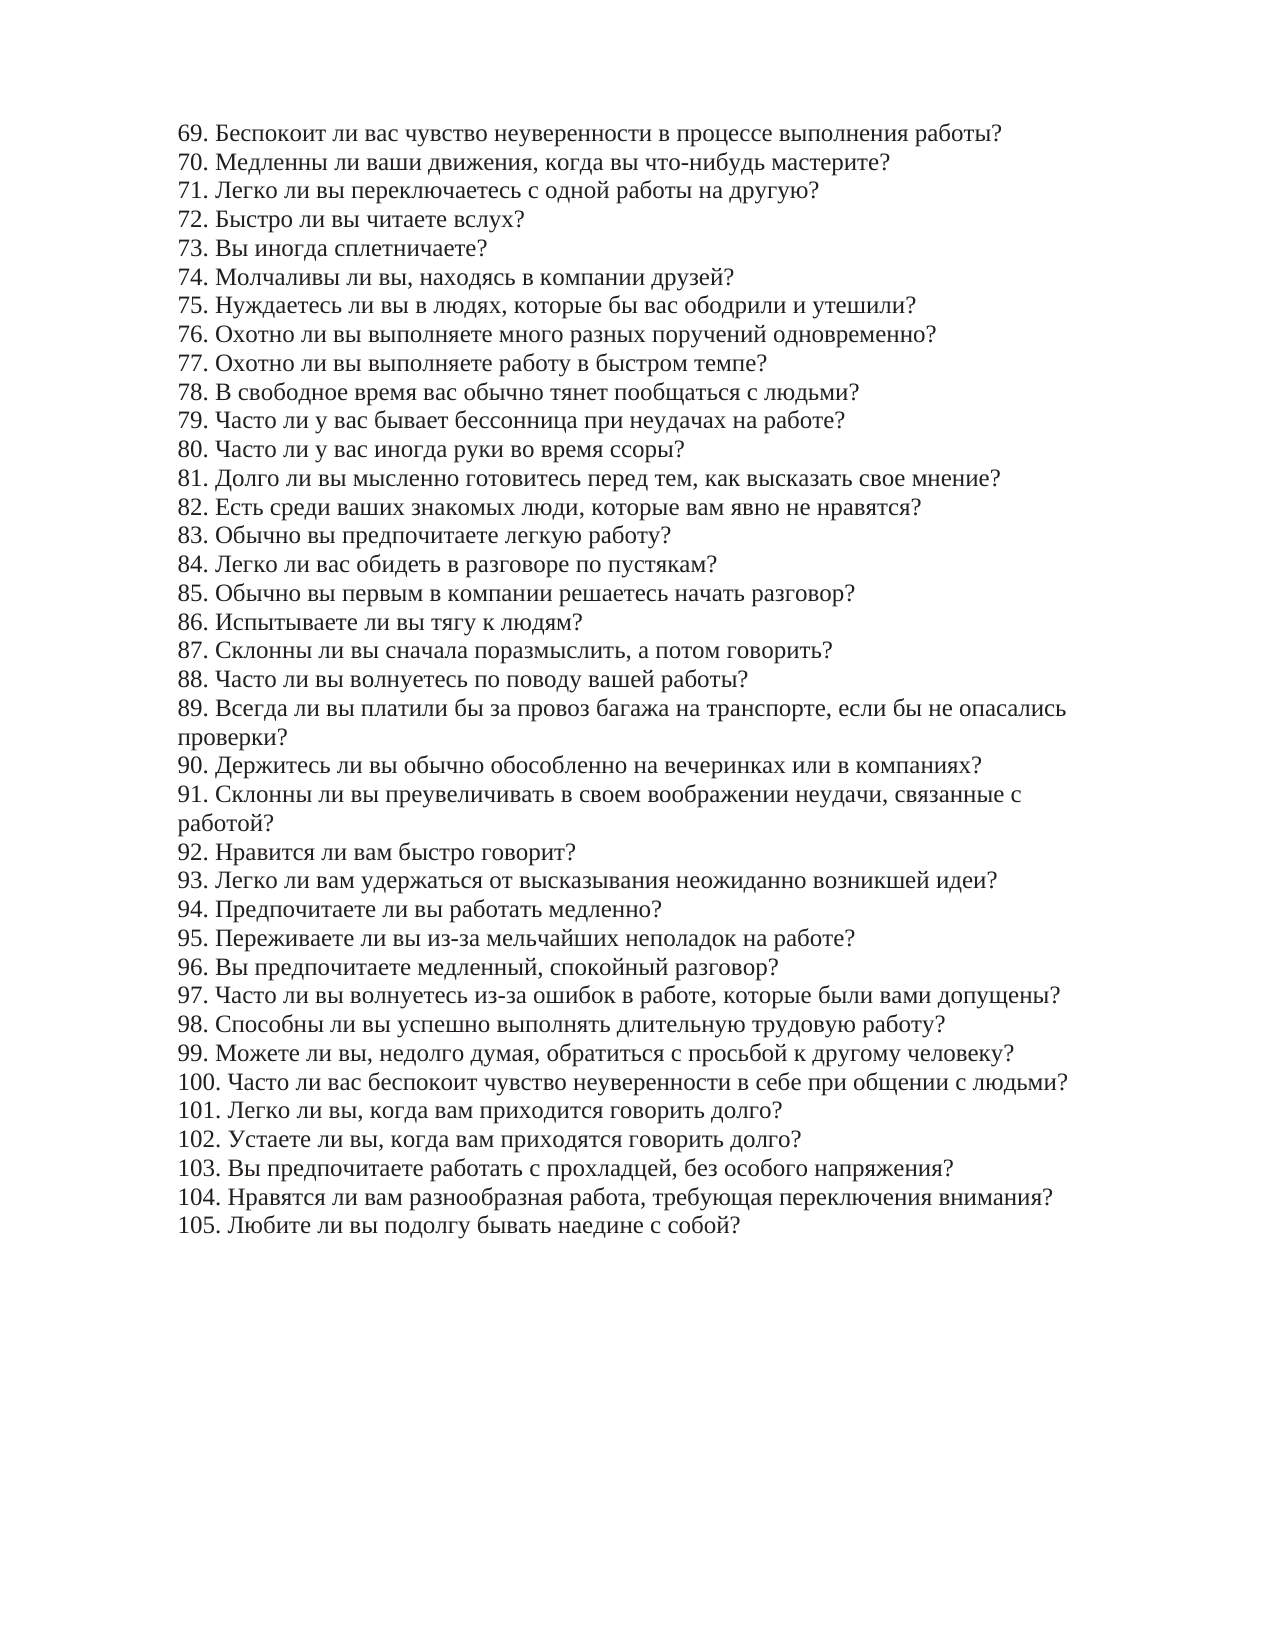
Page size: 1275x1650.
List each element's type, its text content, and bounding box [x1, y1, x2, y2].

text 78. В свободное время вас обычно тянет пообщаться с людьми? [177, 377, 1186, 406]
text 97. Часто ли вы волнуетесь из-за ошибок в работе, которые были вами допущены? [177, 981, 1186, 1009]
text 74. Молчаливы ли вы, находясь в компании друзей? [177, 262, 1186, 291]
text 104. Нравятся ли вам разнообразная работа, требующая переключения внимания? [177, 1182, 1186, 1211]
text 105. Любите ли вы подолгу бывать наедине с собой? [177, 1211, 1186, 1239]
text 93. Легко ли вам удержаться от высказывания неожиданно возникшей идеи? [177, 866, 1186, 894]
text 77. Охотно ли вы выполняете работу в быстром темпе? [177, 348, 1186, 377]
text 83. Обычно вы предпочитаете легкую работу? [177, 521, 1186, 549]
text 72. Быстро ли вы читаете вслух? [177, 204, 1186, 233]
text 90. Держитесь ли вы обычно обособленно на вечеринках или в компаниях? [177, 751, 1186, 779]
text 103. Вы предпочитаете работать с прохладцей, без особого напряжения? [177, 1153, 1186, 1182]
text 88. Часто ли вы волнуетесь по поводу вашей работы? [177, 664, 1186, 693]
text 96. Вы предпочитаете медленный, спокойный разговор? [177, 952, 1186, 981]
text 80. Часто ли у вас иногда руки во время ссоры? [177, 434, 1186, 463]
text 86. Испытываете ли вы тягу к людям? [177, 607, 1186, 636]
text 85. Обычно вы первым в компании решаетесь начать разговор? [177, 578, 1186, 607]
text 87. Склонны ли вы сначала поразмыслить, а потом говорить? [177, 636, 1186, 664]
text проверки? [177, 722, 1186, 751]
text 70. Медленны ли ваши движения, когда вы что-нибудь мастерите? [177, 147, 1186, 176]
text 92. Нравится ли вам быстро говорит? [177, 837, 1186, 866]
text 99. Можете ли вы, недолго думая, обратиться с просьбой к другому человеку? [177, 1038, 1186, 1067]
text 73. Вы иногда сплетничаете? [177, 233, 1186, 262]
text 91. Склонны ли вы преувеличивать в своем воображении неудачи, связанные с [177, 779, 1186, 808]
text 95. Переживаете ли вы из-за мельчайших неполадок на работе? [177, 923, 1186, 952]
text 100. Часто ли вас беспокоит чувство неуверенности в себе при общении с людьми? [177, 1067, 1186, 1096]
text 89. Всегда ли вы платили бы за провоз багажа на транспорте, если бы не опасались [177, 693, 1186, 722]
text 79. Часто ли у вас бывает бессонница при неудачах на работе? [177, 406, 1186, 434]
text 69. Беспокоит ли вас чувство неуверенности в процессе выполнения работы? [177, 118, 1186, 147]
text 82. Есть среди ваших знакомых люди, которые вам явно не нравятся? [177, 492, 1186, 521]
text 84. Легко ли вас обидеть в разговоре по пустякам? [177, 549, 1186, 578]
text 81. Долго ли вы мысленно готовитесь перед тем, как высказать свое мнение? [177, 463, 1186, 492]
text 75. Нуждаетесь ли вы в людях, которые бы вас ободрили и утешили? [177, 291, 1186, 319]
text 76. Охотно ли вы выполняете много разных поручений одновременно? [177, 319, 1186, 348]
text 102. Устаете ли вы, когда вам приходятся говорить долго? [177, 1124, 1186, 1153]
text 94. Предпочитаете ли вы работать медленно? [177, 894, 1186, 923]
text работой? [177, 808, 1186, 837]
text 98. Способны ли вы успешно выполнять длительную трудовую работу? [177, 1009, 1186, 1038]
text 101. Легко ли вы, когда вам приходится говорить долго? [177, 1096, 1186, 1124]
text 71. Легко ли вы переключаетесь с одной работы на другую? [177, 176, 1186, 204]
